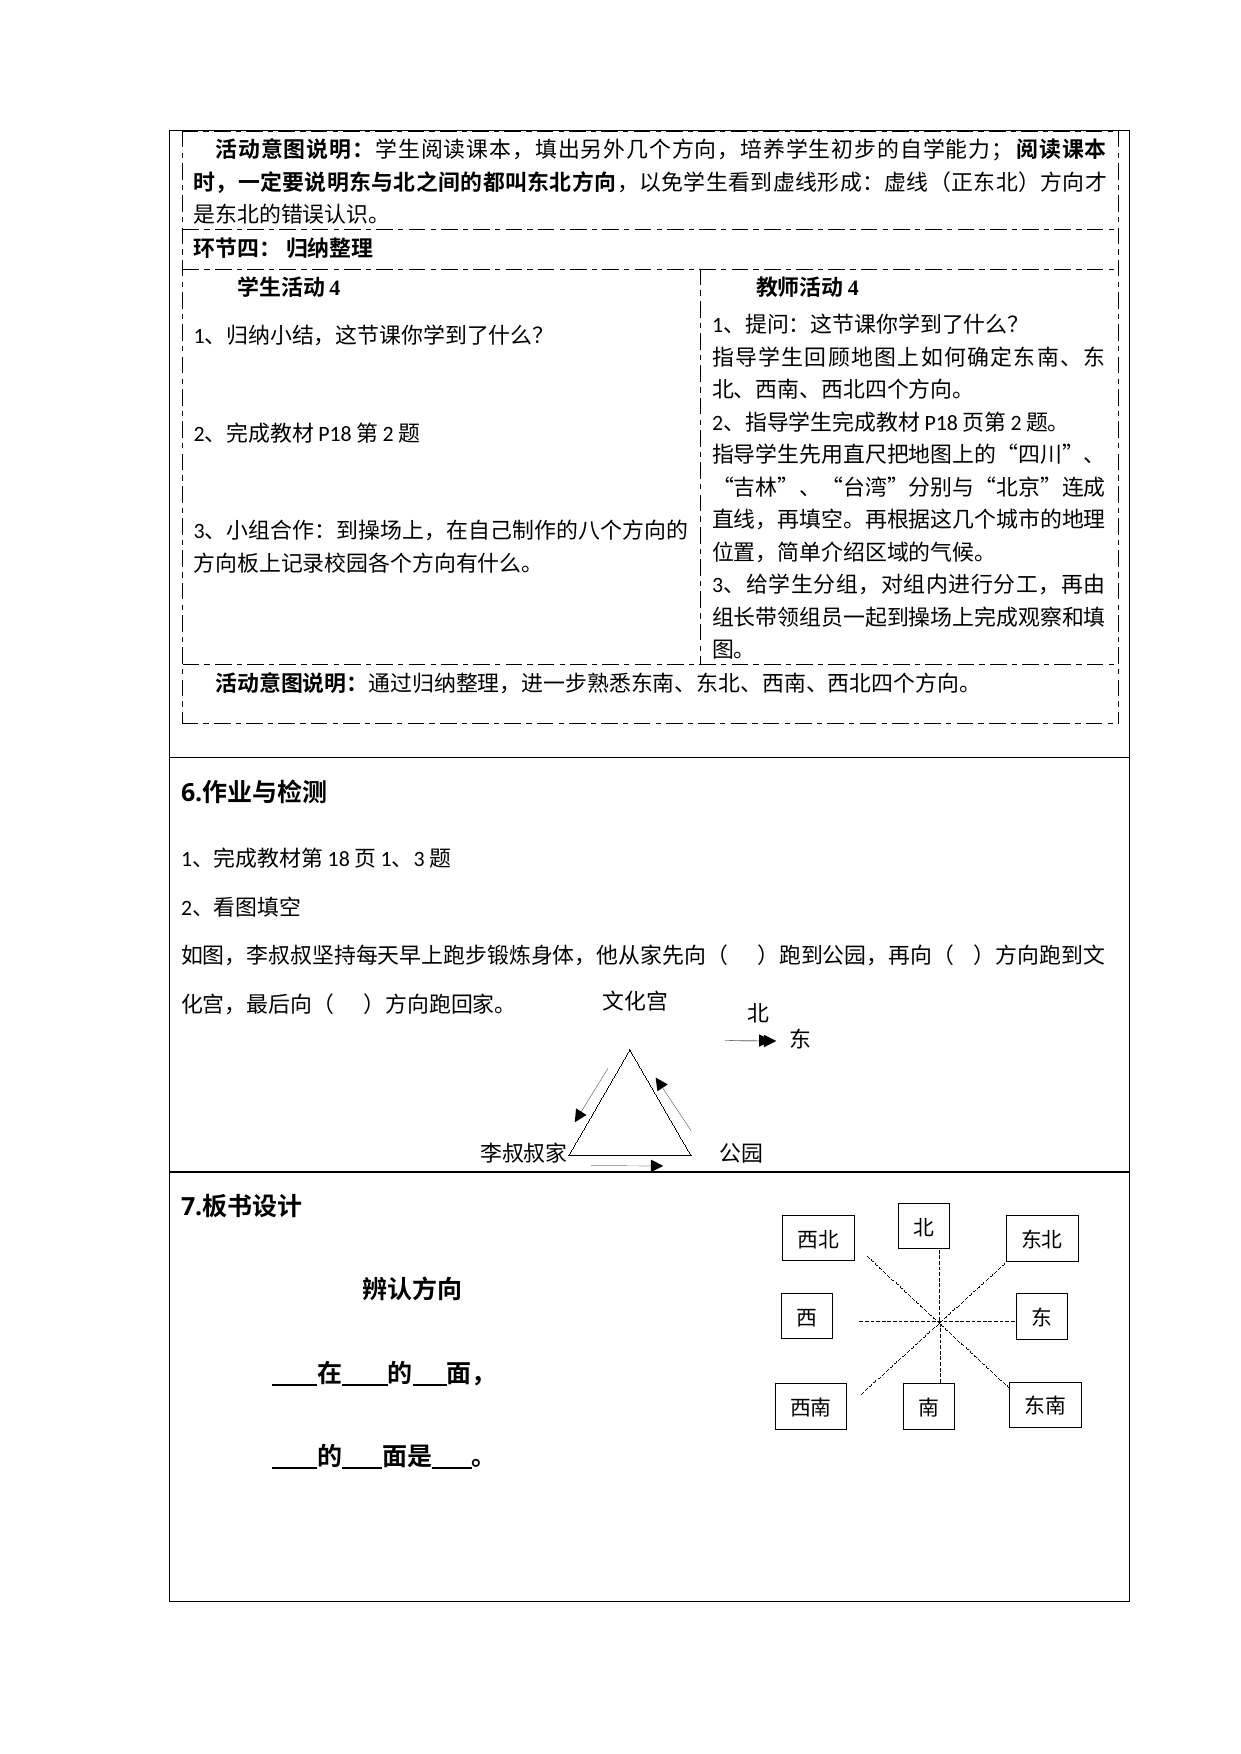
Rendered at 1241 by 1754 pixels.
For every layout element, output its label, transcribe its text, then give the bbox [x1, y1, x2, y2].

table_cell 6.作业与检测 1、完成教材第18页1、3题 2、看图填空 如图，李叔叔坚持每天早上跑步锻炼身体，他从家先向（ ）跑到公园，再向（ ）方向跑到文化宫，最后向（ ）方向跑回家。 [170, 758, 1129, 1171]
table_cell 5.学习过程设计 [170, 131, 1129, 757]
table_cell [170, 1173, 1129, 1601]
